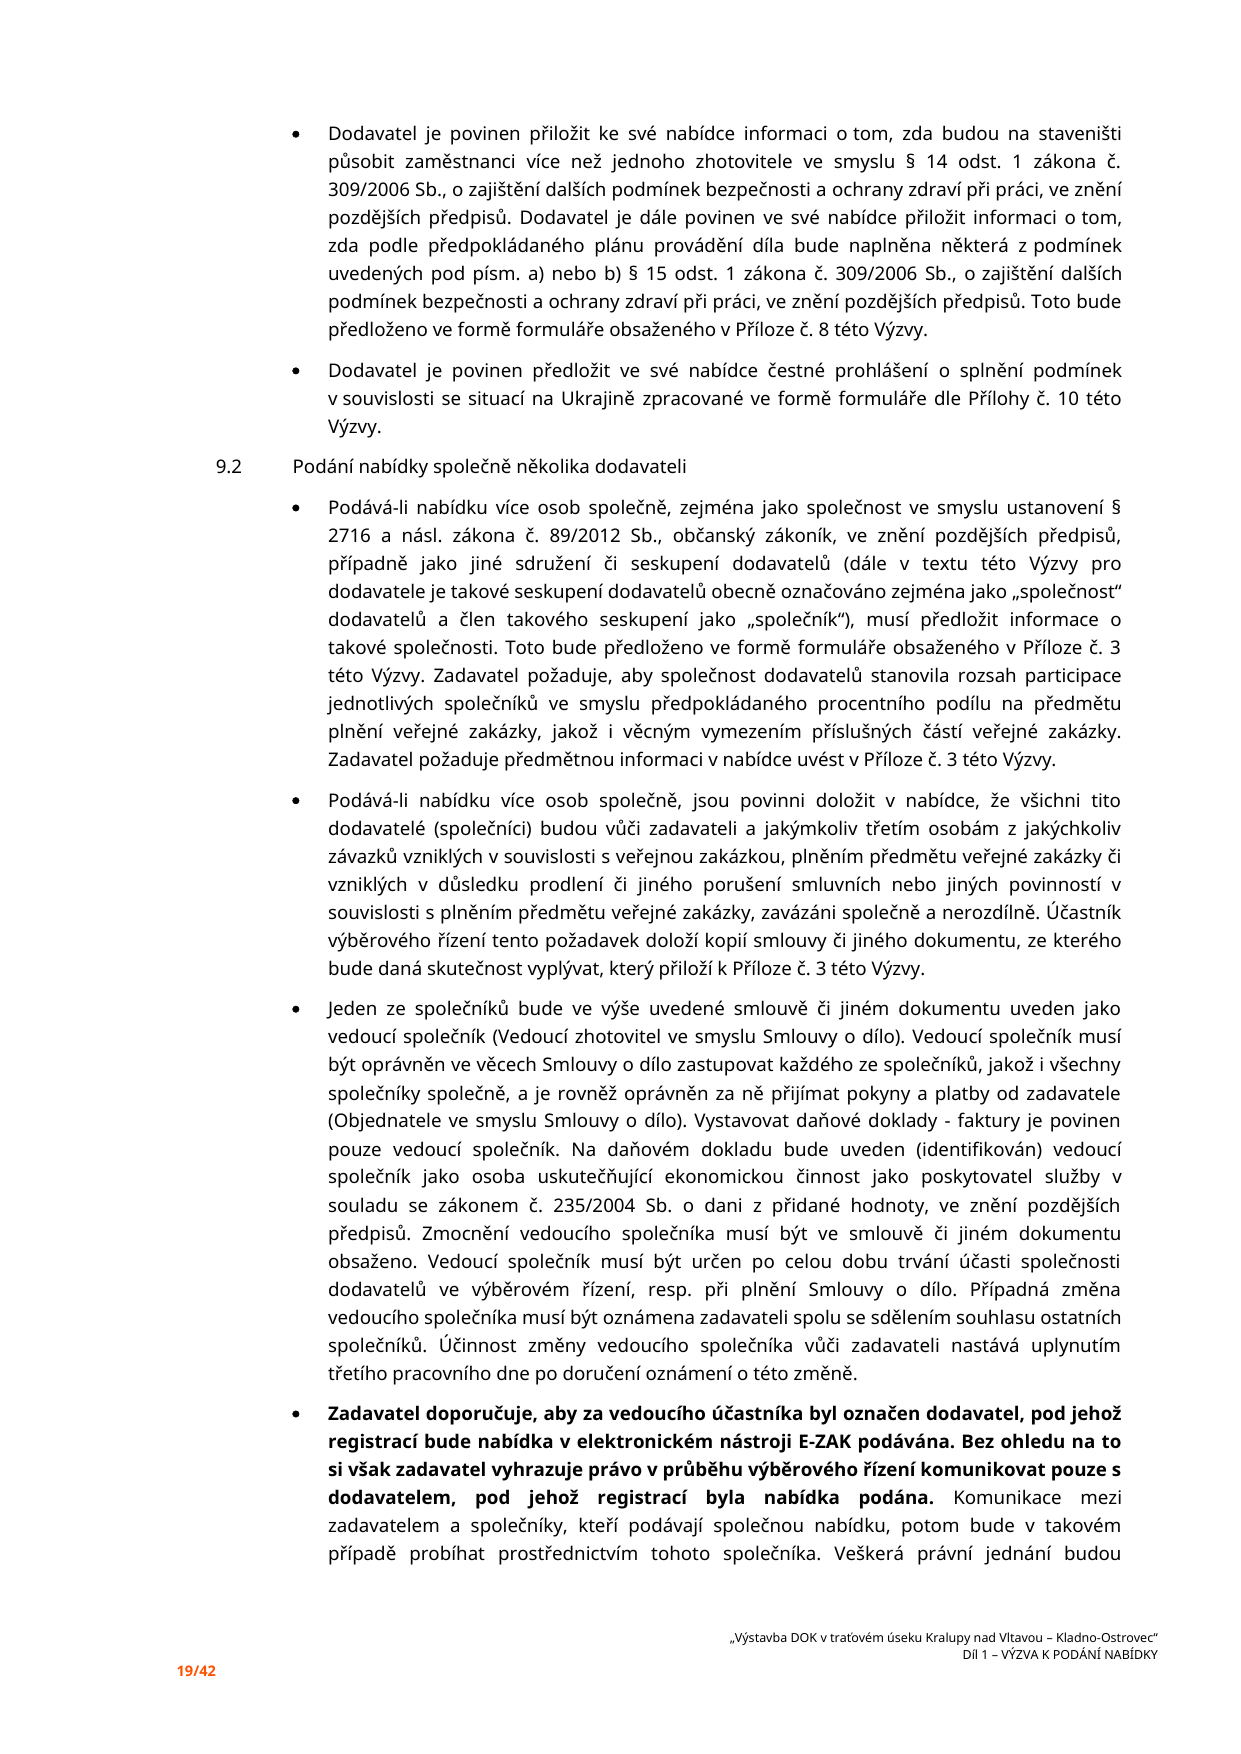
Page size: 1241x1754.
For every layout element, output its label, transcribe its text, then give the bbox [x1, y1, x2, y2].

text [292, 1401, 1122, 1566]
text Podání nabídky společně několika dodavateli [216, 454, 1122, 479]
text Podává-li nabídku více osob společně, jsou povinni doložit v nabídce, že všichni tito dodavatelé (společníci) budou vůči zadavateli a jakýmkoliv třetím osobám z jakýchkoliv závazků vzniklých v souvislosti s veřejnou zakázkou, plněním předmětu veřejné zakázky či vzniklých v důsledku prodlení či jiného porušení smluvních nebo jiných povinností v souvislosti s plněním předmětu veřejné zakázky, zavázáni společně a nerozdílně. Účastník výběrového řízení tento požadavek doloží kopií smlouvy či jiného dokumentu, ze kterého bude daná skutečnost vyplývat, který přiloží k Příloze č. 3 této Výzvy. [292, 787, 1122, 981]
text Dodavatel je povinen přiložit ke své nabídce informaci o tom, zda budou na staveništi působit zaměstnanci více než jednoho zhotovitele ve smyslu § 14 odst. 1 zákona č. 309/2006 Sb., o zajištění dalších podmínek bezpečnosti a ochrany zdraví při práci, ve znění pozdějších předpisů. Dodavatel je dále povinen ve své nabídce přiložit informaci o tom, zda podle předpokládaného plánu provádění díla bude naplněna některá z podmínek uvedených pod písm. a) nebo b) § 15 odst. 1 zákona č. 309/2006 Sb., o zajištění dalších podmínek bezpečnosti a ochrany zdraví při práci, ve znění pozdějších předpisů. Toto bude předloženo ve formě formuláře obsaženého v Příloze č. 8 této Výzvy. [292, 121, 1122, 342]
text Dodavatel je povinen předložit ve své nabídce čestné prohlášení o splnění podmínek v souvislosti se situací na Ukrajině zpracované ve formě formuláře dle Přílohy č. 10 této Výzvy. [292, 357, 1122, 439]
text Jeden ze společníků bude ve výše uvedené smlouvě či jiném dokumentu uveden jako vedoucí společník (Vedoucí zhotovitel ve smyslu Smlouvy o dílo). Vedoucí společník musí být oprávněn ve věcech Smlouvy o dílo zastupovat každého ze společníků, jakož i všechny společníky společně, a je rovněž oprávněn za ně přijímat pokyny a platby od zadavatele (Objednatele ve smyslu Smlouvy o dílo). Vystavovat daňové doklady - faktury je povinen pouze vedoucí společník. Na daňovém dokladu bude uveden (identifikován) vedoucí společník jako osoba uskutečňující ekonomickou činnost jako poskytovatel služby v souladu se zákonem č. 235/2004 Sb. o dani z přidané hodnoty, ve znění pozdějších předpisů. Zmocnění vedoucího společníka musí být ve smlouvě či jiném dokumentu obsaženo. Vedoucí společník musí být určen po celou dobu trvání účasti společnosti dodavatelů ve výběrovém řízení, resp. při plnění Smlouvy o dílo. Případná změna vedoucího společníka musí být oznámena zadavateli spolu se sdělením souhlasu ostatních společníků. Účinnost změny vedoucího společníka vůči zadavateli nastává uplynutím třetího pracovního dne po doručení oznámení o této změně. [292, 996, 1122, 1386]
text Podává-li nabídku více osob společně, zejména jako společnost ve smyslu ustanovení § 2716 a násl. zákona č. 89/2012 Sb., občanský zákoník, ve znění pozdějších předpisů, případně jako jiné sdružení či seskupení dodavatelů (dále v textu této Výzvy pro dodavatele je takové seskupení dodavatelů obecně označováno zejména jako „společnost“ dodavatelů a člen takového seskupení jako „společník“), musí předložit informace o takové společnosti. Toto bude předloženo ve formě formuláře obsaženého v Příloze č. 3 této Výzvy. Zadavatel požaduje, aby společnost dodavatelů stanovila rozsah participace jednotlivých společníků ve smyslu předpokládaného procentního podílu na předmětu plnění veřejné zakázky, jakož i věcným vymezením příslušných částí veřejné zakázky. Zadavatel požaduje předmětnou informaci v nabídce uvést v Příloze č. 3 této Výzvy. [292, 494, 1122, 772]
